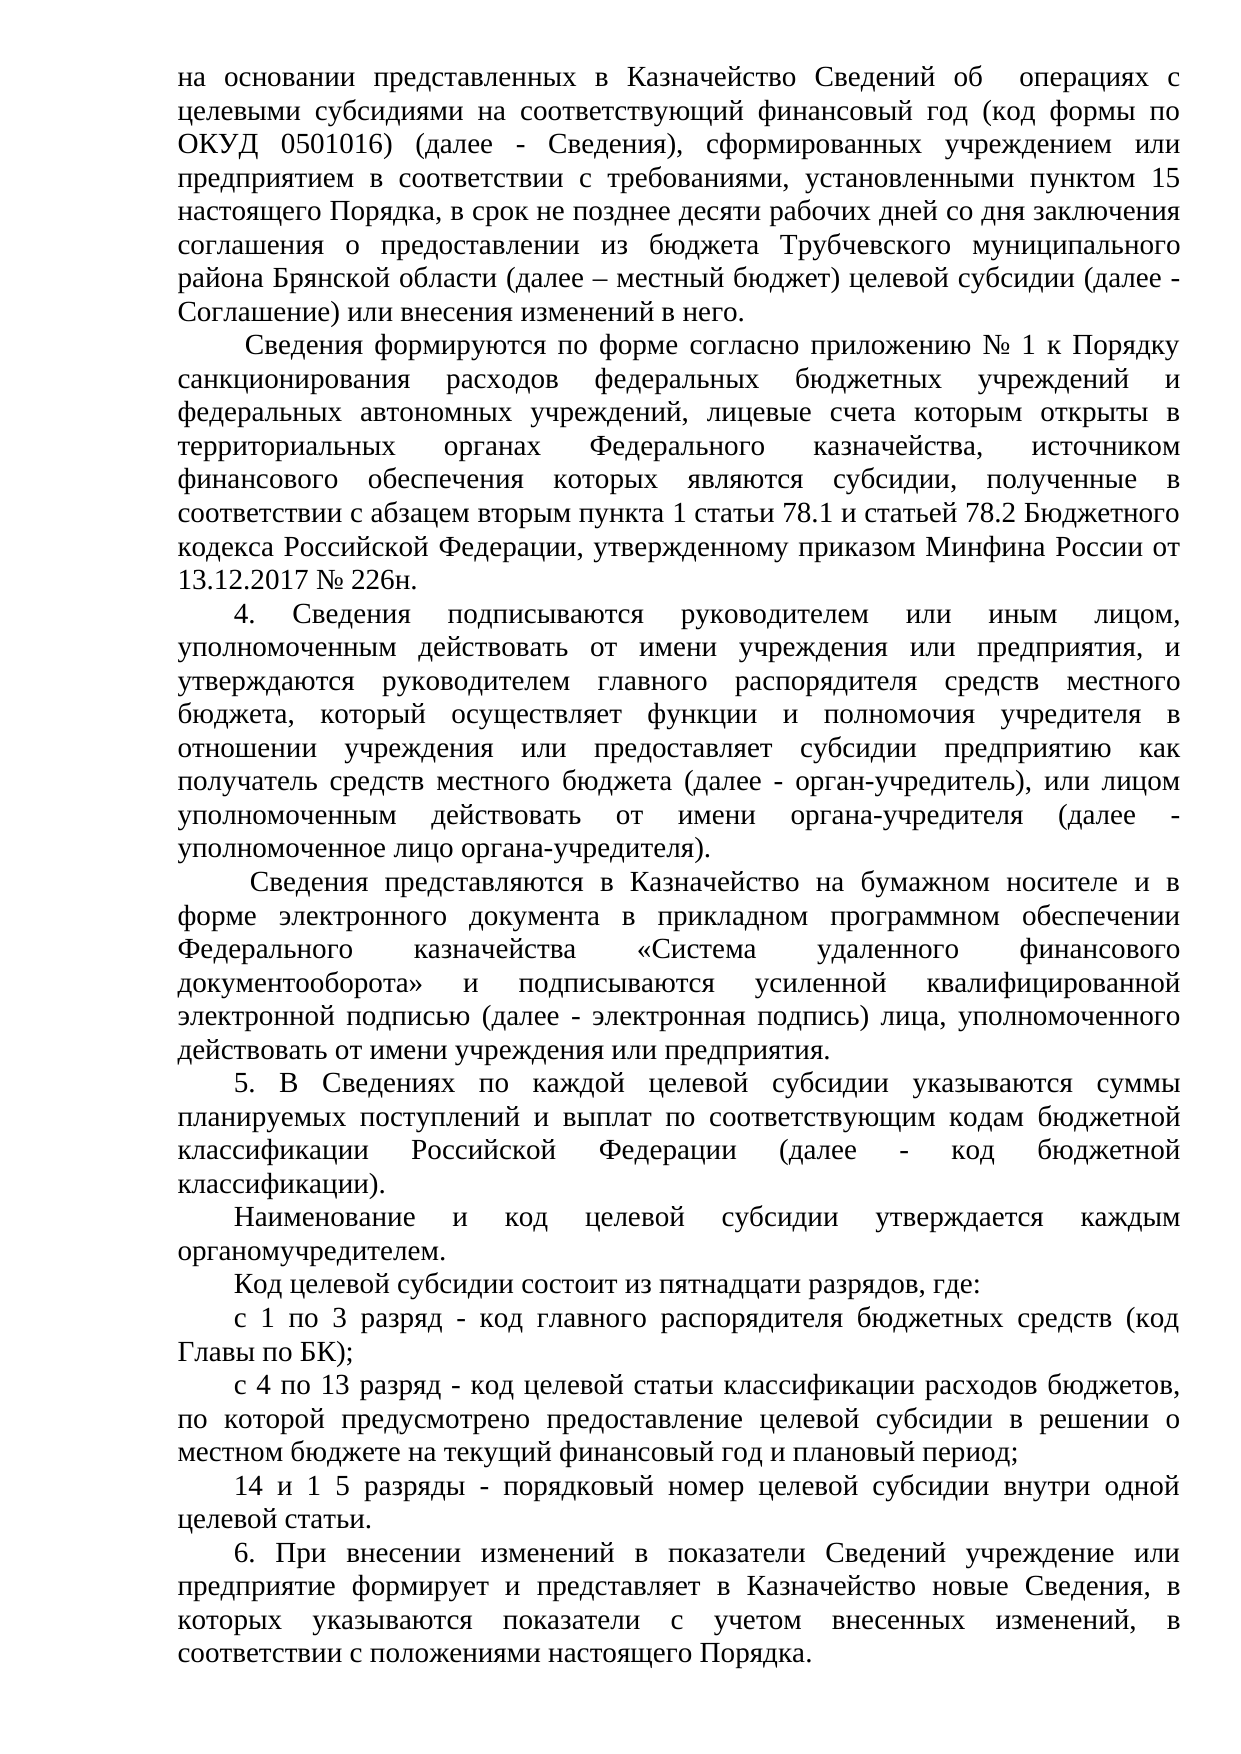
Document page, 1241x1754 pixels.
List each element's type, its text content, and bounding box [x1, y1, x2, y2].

text 5. В Сведениях по каждой целевой субсидии указываются суммы планируемых поступлений и выплат по соответствующим кодам бюджетной классификации Российской Федерации (далее - код бюджетной классификации). [177, 1065, 1181, 1199]
text с 1 по 3 разряд - код главного распорядителя бюджетных средств (код Главы по БК); [177, 1300, 1181, 1367]
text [177, 59, 1181, 327]
text Сведения представляются в Казначейство на бумажном носителе и в форме электронного документа в прикладном программном обеспечении Федерального казначейства «Система удаленного финансового документооборота» и подписываются усиленной квалифицированной электронной подписью (далее - электронная подпись) лица, уполномоченного действовать от имени учреждения или предприятия. [177, 864, 1181, 1065]
text с 4 по 13 разряд - код целевой статьи классификации расходов бюджетов, по которой предусмотрено предоставление целевой субсидии в решении о местном бюджете на текущий финансовый год и плановый период; [177, 1367, 1181, 1468]
text Сведения формируются по форме согласно приложению № 1 к Порядку санкционирования расходов федеральных бюджетных учреждений и федеральных автономных учреждений, лицевые счета которым открыты в территориальных органах Федерального казначейства, источником финансового обеспечения которых являются субсидии, полученные в соответствии с абзацем вторым пункта 1 статьи 78.1 и статьей 78.2 Бюджетного кодекса Российской Федерации, утвержденному приказом Минфина России от 13.12.2017 № 226н. [177, 327, 1181, 596]
text Наименование и код целевой субсидии утверждается каждым органомучредителем. [177, 1199, 1181, 1267]
text 6. При внесении изменений в показатели Сведений учреждение или предприятие формирует и представляет в Казначейство новые Сведения, в которых указываются показатели с учетом внесенных изменений, в соответствии с положениями настоящего Порядка. [177, 1535, 1181, 1669]
text 4. Сведения подписываются руководителем или иным лицом, уполномоченным действовать от имени учреждения или предприятия, и утверждаются руководителем главного распорядителя средств местного бюджета, который осуществляет функции и полномочия учредителя в отношении учреждения или предоставляет субсидии предприятию как получатель средств местного бюджета (далее - орган-учредитель), или лицом уполномоченным действовать от имени органа-учредителя (далее - уполномоченное лицо органа-учредителя). [177, 596, 1181, 864]
text 14 и 1 5 разряды - порядковый номер целевой субсидии внутри одной целевой статьи. [177, 1468, 1181, 1535]
text Код целевой субсидии состоит из пятнадцати разрядов, где: [177, 1267, 1181, 1300]
